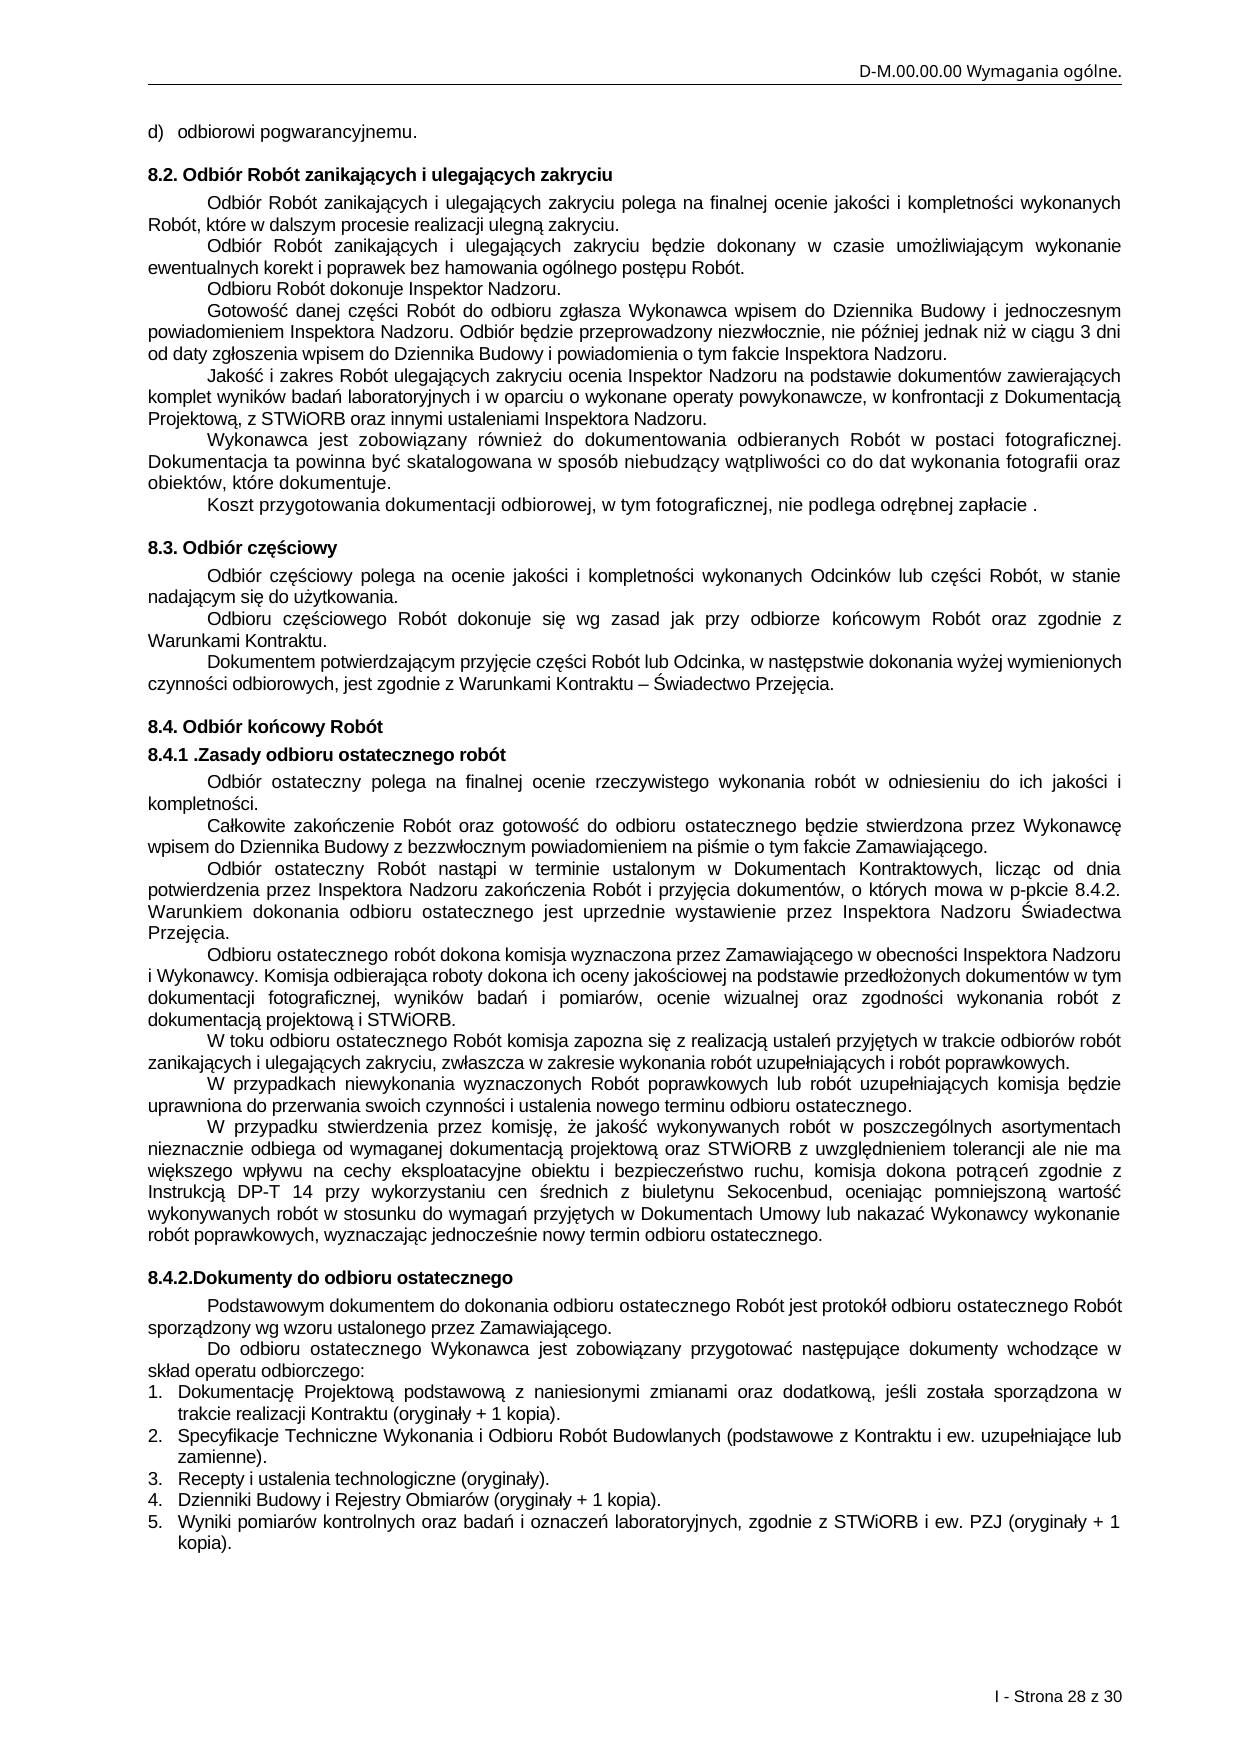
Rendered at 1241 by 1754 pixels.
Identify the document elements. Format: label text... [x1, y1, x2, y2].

text Odbiór Robót zanikających i ulegających zakryciu polega na finalnej ocenie jakości i kompletności wykonanych Robót, które w dalszym procesie realizacji ulegną zakryciu. [148, 192, 1122, 235]
text Odbioru Robót dokonuje Inspektor Nadzoru. [148, 278, 1122, 300]
text Odbiór ostateczny Robót nastąpi w terminie ustalonym w Dokumentach Kontraktowych, licząc od dnia potwierdzenia przez Inspektora Nadzoru zakończenia Robót i przyjęcia dokumentów, o których mowa w p-pkcie 8.4.2. Warunkiem dokonania odbioru ostatecznego jest uprzednie wystawienie przez Inspektora Nadzoru Świadectwa Przejęcia. [148, 857, 1122, 944]
list Recepty i ustalenia technologiczne (oryginały). [148, 1467, 1122, 1489]
text Podstawowym dokumentem do dokonania odbioru ostatecznego Robót jest protokół odbioru ostatecznego Robót sporządzony wg wzoru ustalonego przez Zamawiającego. [148, 1295, 1122, 1338]
text Odbioru ostatecznego robót dokona komisja wyznaczona przez Zamawiającego w obecności Inspektora Nadzoru i Wykonawcy. Komisja odbierająca roboty dokona ich oceny jakościowej na podstawie przedłożonych dokumentów w tym dokumentacji fotograficznej, wyników badań i pomiarów, ocenie wizualnej oraz zgodności wykonania robót z dokumentacją projektową i STWiORB. [148, 944, 1122, 1030]
text 8.3. Odbiór częściowy [148, 537, 1122, 558]
text Odbioru częściowego Robót dokonuje się wg zasad jak przy odbiorze końcowym Robót oraz zgodnie z Warunkami Kontraktu. [148, 608, 1122, 651]
text Koszt przygotowania dokumentacji odbiorowej, w tym fotograficznej, nie podlega odrębnej zapłacie . [148, 494, 1122, 515]
text Do odbioru ostatecznego Wykonawca jest zobowiązany przygotować następujące dokumenty wchodzące w skład operatu odbiorczego: [148, 1338, 1122, 1381]
text Dokumentem potwierdzającym przyjęcie części Robót lub Odcinka, w następstwie dokonania wyżej wymienionych czynności odbiorowych, jest zgodnie z Warunkami Kontraktu – Świadectwo Przejęcia. [148, 651, 1122, 694]
list Specyfikacje Techniczne Wykonania i Odbioru Robót Budowlanych (podstawowe z Kontraktu i ew. uzupełniające lub zamienne). [148, 1424, 1122, 1467]
text 8.4.2.Dokumenty do odbioru ostatecznego [148, 1267, 1122, 1289]
text W przypadkach niewykonania wyznaczonych Robót poprawkowych lub robót uzupełniających komisja będzie uprawniona do przerwania swoich czynności i ustalenia nowego terminu odbioru ostatecznego. [148, 1073, 1122, 1116]
text Gotowość danej części Robót do odbioru zgłasza Wykonawca wpisem do Dziennika Budowy i jednoczesnym powiadomieniem Inspektora Nadzoru. Odbiór będzie przeprowadzony niezwłocznie, nie później jednak niż w ciągu 3 dni od daty zgłoszenia wpisem do Dziennika Budowy i powiadomienia o tym fakcie Inspektora Nadzoru. [148, 300, 1122, 364]
list Dokumentację Projektową podstawową z naniesionymi zmianami oraz dodatkową, jeśli została sporządzona w trakcie realizacji Kontraktu (oryginały + 1 kopia). [148, 1381, 1122, 1424]
text W toku odbioru ostatecznego Robót komisja zapozna się z realizacją ustaleń przyjętych w trakcie odbiorów robót zanikających i ulegających zakryciu, zwłaszcza w zakresie wykonania robót uzupełniających i robót poprawkowych. [148, 1030, 1122, 1073]
list odbiorowi pogwarancyjnemu. [148, 121, 1122, 142]
text Odbiór Robót zanikających i ulegających zakryciu będzie dokonany w czasie umożliwiającym wykonanie ewentualnych korekt i poprawek bez hamowania ogólnego postępu Robót. [148, 235, 1122, 278]
list Wyniki pomiarów kontrolnych oraz badań i oznaczeń laboratoryjnych, zgodnie z STWiORB i ew. PZJ (oryginały + 1 kopia). [148, 1511, 1122, 1554]
text W przypadku stwierdzenia przez komisję, że jakość wykonywanych robót w poszczególnych asortymentach nieznacznie odbiega od wymaganej dokumentacją projektową oraz STWiORB z uwzględnieniem tolerancji ale nie ma większego wpływu na cechy eksploatacyjne obiektu i bezpieczeństwo ruchu, komisja dokona potrąceń zgodnie z Instrukcją DP-T 14 przy wykorzystaniu cen średnich z biuletynu Sekocenbud, oceniając pomniejszoną wartość wykonywanych robót w stosunku do wymagań przyjętych w Dokumentach Umowy lub nakazać Wykonawcy wykonanie robót poprawkowych, wyznaczając jednocześnie nowy termin odbioru ostatecznego. [148, 1116, 1122, 1246]
text 8.2. Odbiór Robót zanikających i ulegających zakryciu [148, 164, 1122, 186]
list Dzienniki Budowy i Rejestry Obmiarów (oryginały + 1 kopia). [148, 1489, 1122, 1511]
text Jakość i zakres Robót ulegających zakryciu ocenia Inspektor Nadzoru na podstawie dokumentów zawierających komplet wyników badań laboratoryjnych i w oparciu o wykonane operaty powykonawcze, w konfrontacji z Dokumentacją Projektową, z STWiORB oraz innymi ustaleniami Inspektora Nadzoru. [148, 364, 1122, 429]
text 8.4. Odbiór końcowy Robót [148, 716, 1122, 737]
text Odbiór częściowy polega na ocenie jakości i kompletności wykonanych Odcinków lub części Robót, w stanie nadającym się do użytkowania. [148, 565, 1122, 608]
list .Zasady odbioru ostatecznego robót [148, 743, 1122, 765]
text Odbiór ostateczny polega na finalnej ocenie rzeczywistego wykonania robót w odniesieniu do ich jakości i kompletności. [148, 771, 1122, 814]
text Wykonawca jest zobowiązany również do dokumentowania odbieranych Robót w postaci fotograficznej. Dokumentacja ta powinna być skatalogowana w sposób niebudzący wątpliwości co do dat wykonania fotografii oraz obiektów, które dokumentuje. [148, 429, 1122, 494]
text Całkowite zakończenie Robót oraz gotowość do odbioru ostatecznego będzie stwierdzona przez Wykonawcę wpisem do Dziennika Budowy z bezzwłocznym powiadomieniem na piśmie o tym fakcie Zamawiającego. [148, 814, 1122, 857]
